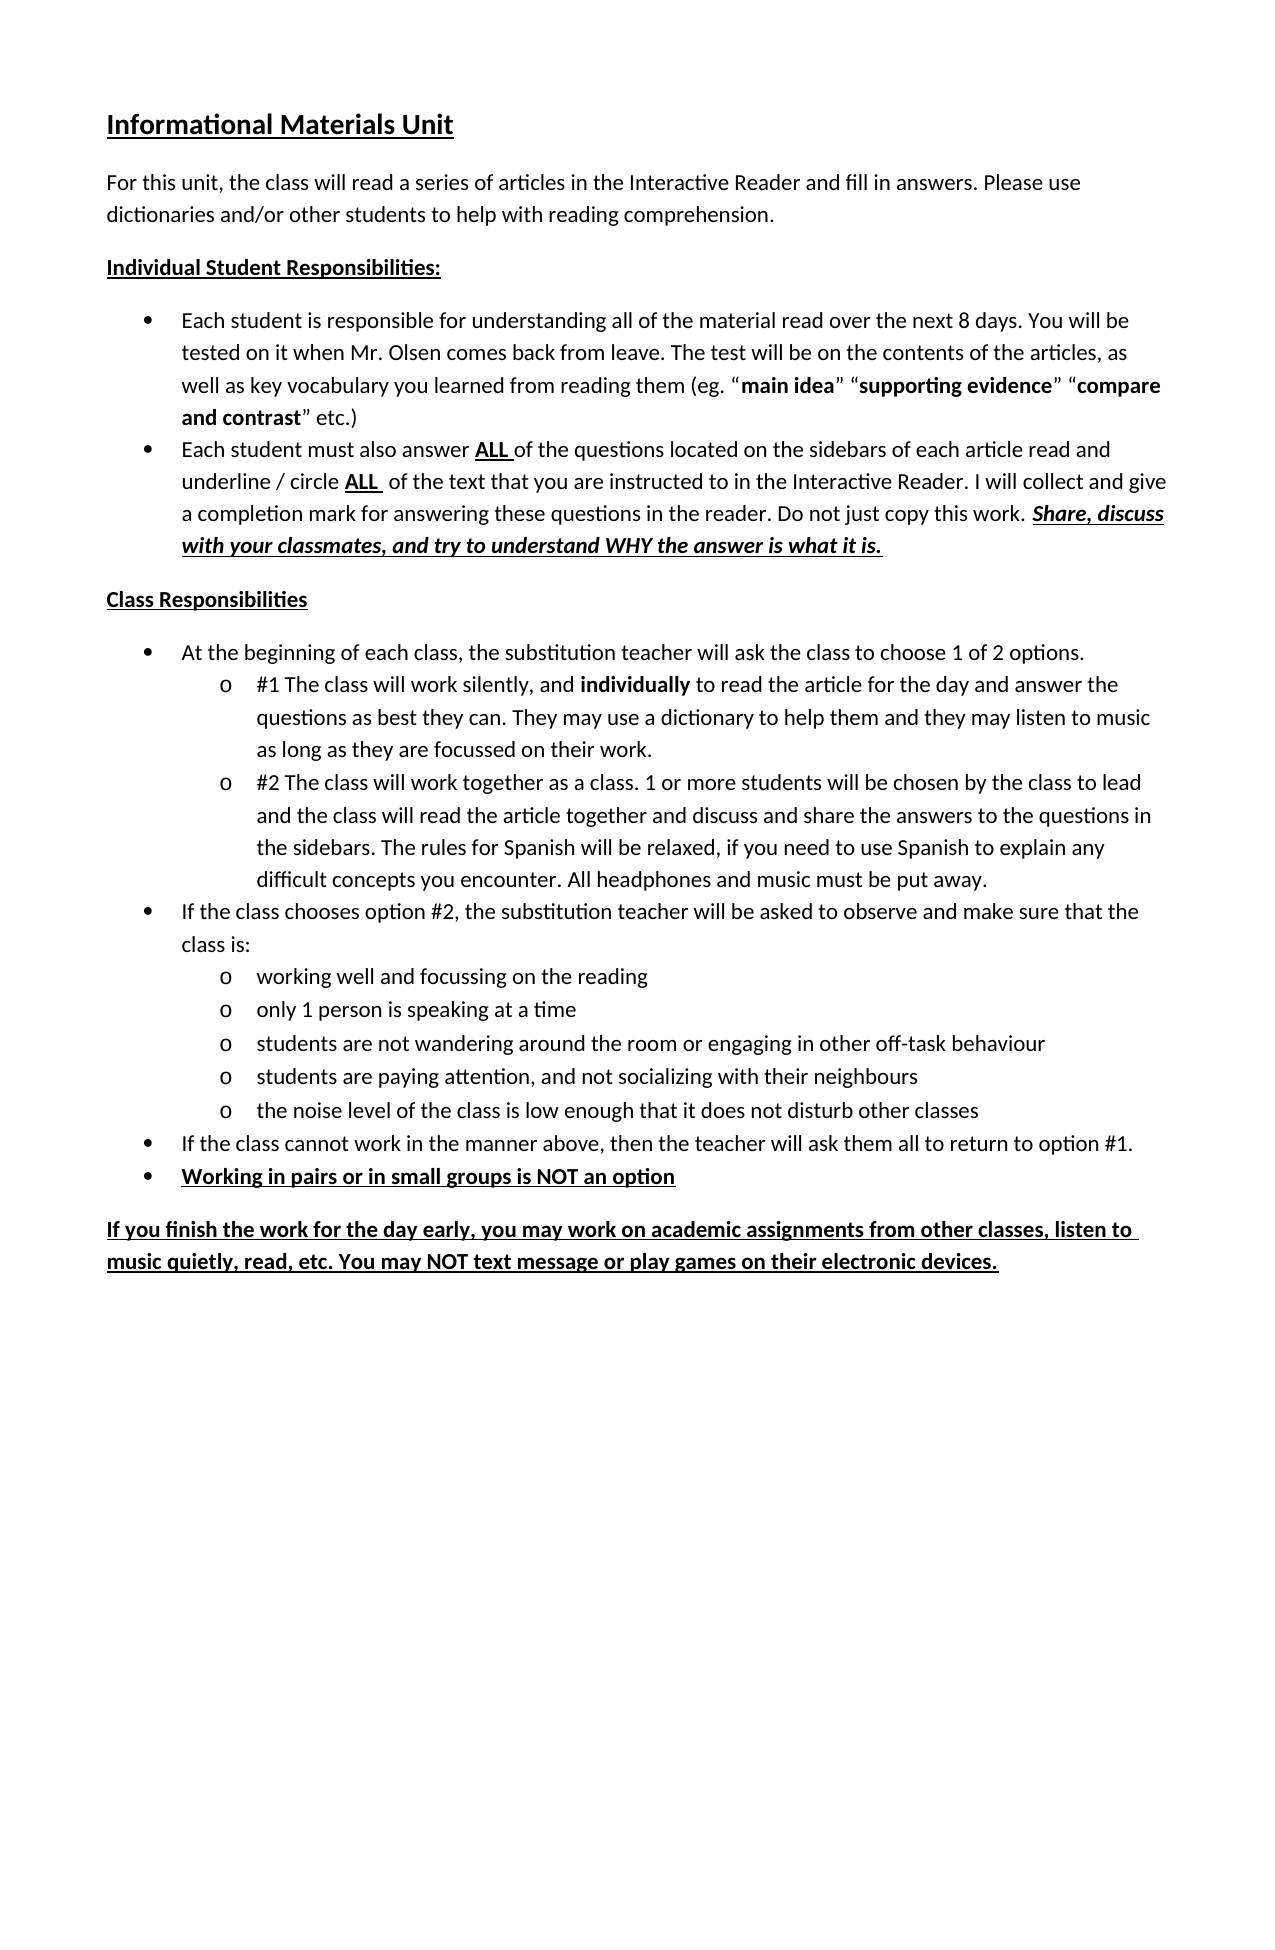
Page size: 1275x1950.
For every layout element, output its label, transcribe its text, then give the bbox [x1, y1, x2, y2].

text Informational Materials Unit [106, 106, 1169, 142]
text If you finish the work for the day early, you may work on academic assignments from other classes, listen to music quietly, read, etc. You may NOT text message or play games on their electronic devices. [106, 1215, 1169, 1275]
list students are paying attention, and not socializing with their neighbours [219, 1062, 1169, 1092]
list Working in pairs or in small groups is NOT an option [144, 1162, 1169, 1190]
list Each student must also answer ALL of the questions located on the sidebars of each article read and underline / circle ALL of the text that you are instructed to in the Interactive Reader. I will collect and give a completion mark for answering these questions in the reader. Do not just copy this work. Share, discuss with your classmates, and try to understand WHY the answer is what it is. [144, 435, 1169, 560]
list the noise level of the class is low enough that it does not disturb other classes [219, 1096, 1169, 1125]
list only 1 person is speaking at a time [219, 995, 1169, 1024]
text For this unit, the class will read a series of articles in the Interactive Reader and fill in answers. Please use dictionaries and/or other students to help with reading comprehension. [106, 168, 1169, 228]
list At the beginning of each class, the substitution teacher will ask the class to choose 1 of 2 options. [144, 638, 1169, 666]
list Each student is responsible for understanding all of the material read over the next 8 days. You will be tested on it when Mr. Olsen comes back from leave. The test will be on the contents of the articles, as well as key vocabulary you learned from reading them (eg. “main idea” “supporting evidence” “compare and contrast” etc.) [144, 306, 1169, 431]
list If the class chooses option #2, the substitution teacher will be asked to observe and make sure that the class is: [144, 897, 1169, 958]
list #2 The class will work together as a class. 1 or more students will be chosen by the class to lead and the class will read the article together and discuss and share the answers to the questions in the sidebars. The rules for Spanish will be relaxed, if you need to use Spanish to explain any difficult concepts you encounter. All headphones and music must be put away. [219, 768, 1169, 893]
text Individual Student Responsibilities: [106, 253, 1169, 281]
list working well and focussing on the reading [219, 962, 1169, 991]
list students are not wandering around the room or engaging in other off-task behaviour [219, 1029, 1169, 1058]
list #1 The class will work silently, and individually to read the article for the day and answer the questions as best they can. They may use a dictionary to help them and they may listen to music as long as they are focussed on their work. [219, 670, 1169, 763]
list If the class cannot work in the manner above, then the teacher will ask them all to return to option #1. [144, 1129, 1169, 1158]
text Class Responsibilities [106, 585, 1169, 613]
